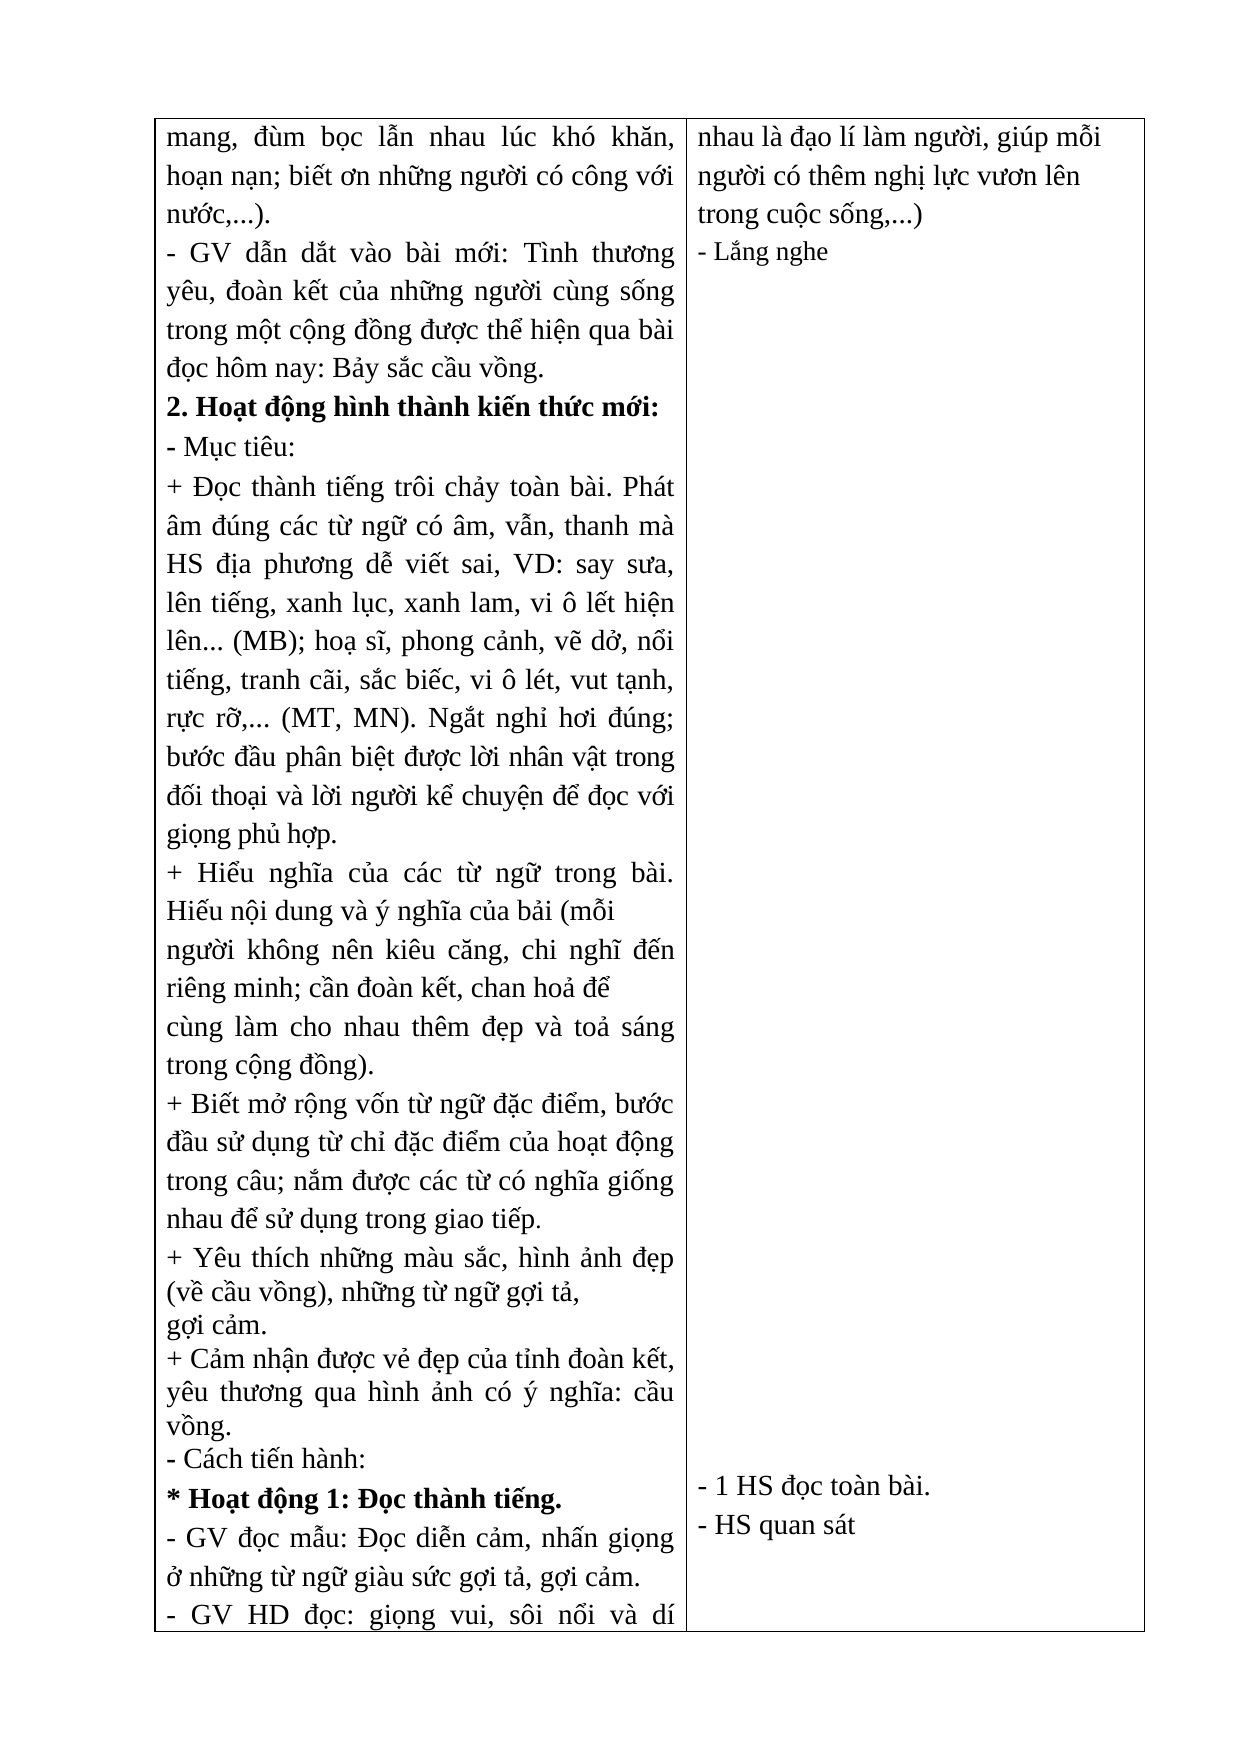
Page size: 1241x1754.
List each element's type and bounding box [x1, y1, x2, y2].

table_cell [156, 119, 686, 1631]
table_cell [687, 119, 1144, 1631]
